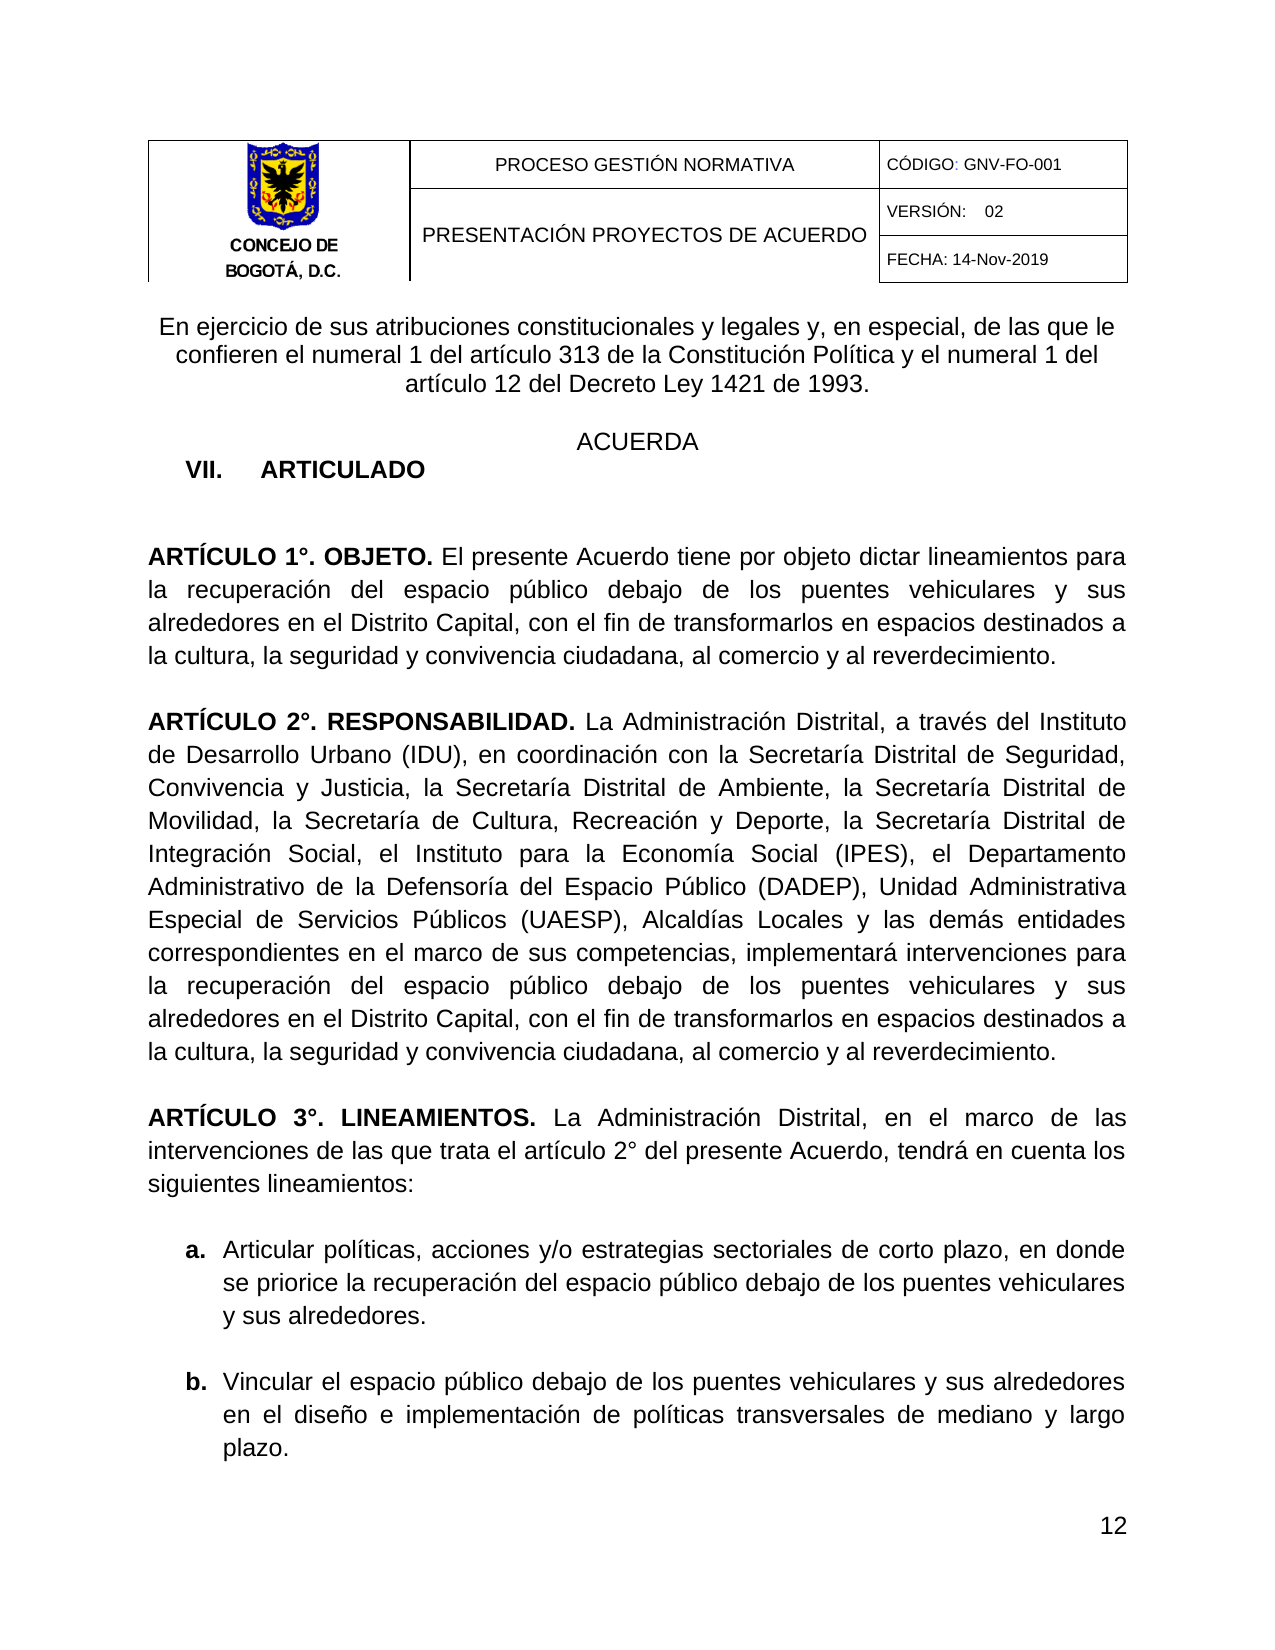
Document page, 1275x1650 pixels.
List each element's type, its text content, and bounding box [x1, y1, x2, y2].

text ARTÍCULO 1°. OBJETO. El presente Acuerdo tiene por objeto dictar lineamientos para la recuperación del espacio público debajo de los puentes vehiculares y sus alrededores en el Distrito Capital, con el fin de transformarlos en espacios destinados a la cultura, la seguridad y convivencia ciudadana, al comercio y al reverdecimiento. [148, 542, 1127, 669]
list Articular políticas, acciones y/o estrategias sectoriales de corto plazo, en donde se priorice la recuperación del espacio público debajo de los puentes vehiculares y sus alrededores. [185, 1235, 1127, 1330]
list ARTICULADO [185, 456, 1127, 484]
text En ejercicio de sus atribuciones constitucionales y legales y, en especial, de las que le confieren el numeral 1 del artículo 313 de la Constitución Política y el numeral 1 del artículo 12 del Decreto Ley 1421 de 1993. [148, 312, 1127, 398]
picture [220, 141, 344, 283]
text ARTÍCULO 2°. RESPONSABILIDAD. La Administración Distrital, a través del Instituto de Desarrollo Urbano (IDU), en coordinación con la Secretaría Distrital de Seguridad, Convivencia y Justicia, la Secretaría Distrital de Ambiente, la Secretaría Distrital de Movilidad, la Secretaría de Cultura, Recreación y Deporte, la Secretaría Distrital de Integración Social, el Instituto para la Economía Social (IPES), el Departamento Administrativo de la Defensoría del Espacio Público (DADEP), Unidad Administrativa Especial de Servicios Públicos (UAESP), Alcaldías Locales y las demás entidades correspondientes en el marco de sus competencias, implementará intervenciones para la recuperación del espacio público debajo de los puentes vehiculares y sus alrededores en el Distrito Capital, con el fin de transformarlos en espacios destinados a la cultura, la seguridad y convivencia ciudadana, al comercio y al reverdecimiento. [148, 707, 1127, 1066]
text ARTÍCULO 3°. LINEAMIENTOS. La Administración Distrital, en el marco de las intervenciones de las que trata el artículo 2° del presente Acuerdo, tendrá en cuenta los siguientes lineamientos: [148, 1103, 1127, 1198]
list Vincular el espacio público debajo de los puentes vehiculares y sus alrededores en el diseño e implementación de políticas transversales de mediano y largo plazo. [185, 1367, 1127, 1462]
text ACUERDA [148, 427, 1127, 456]
